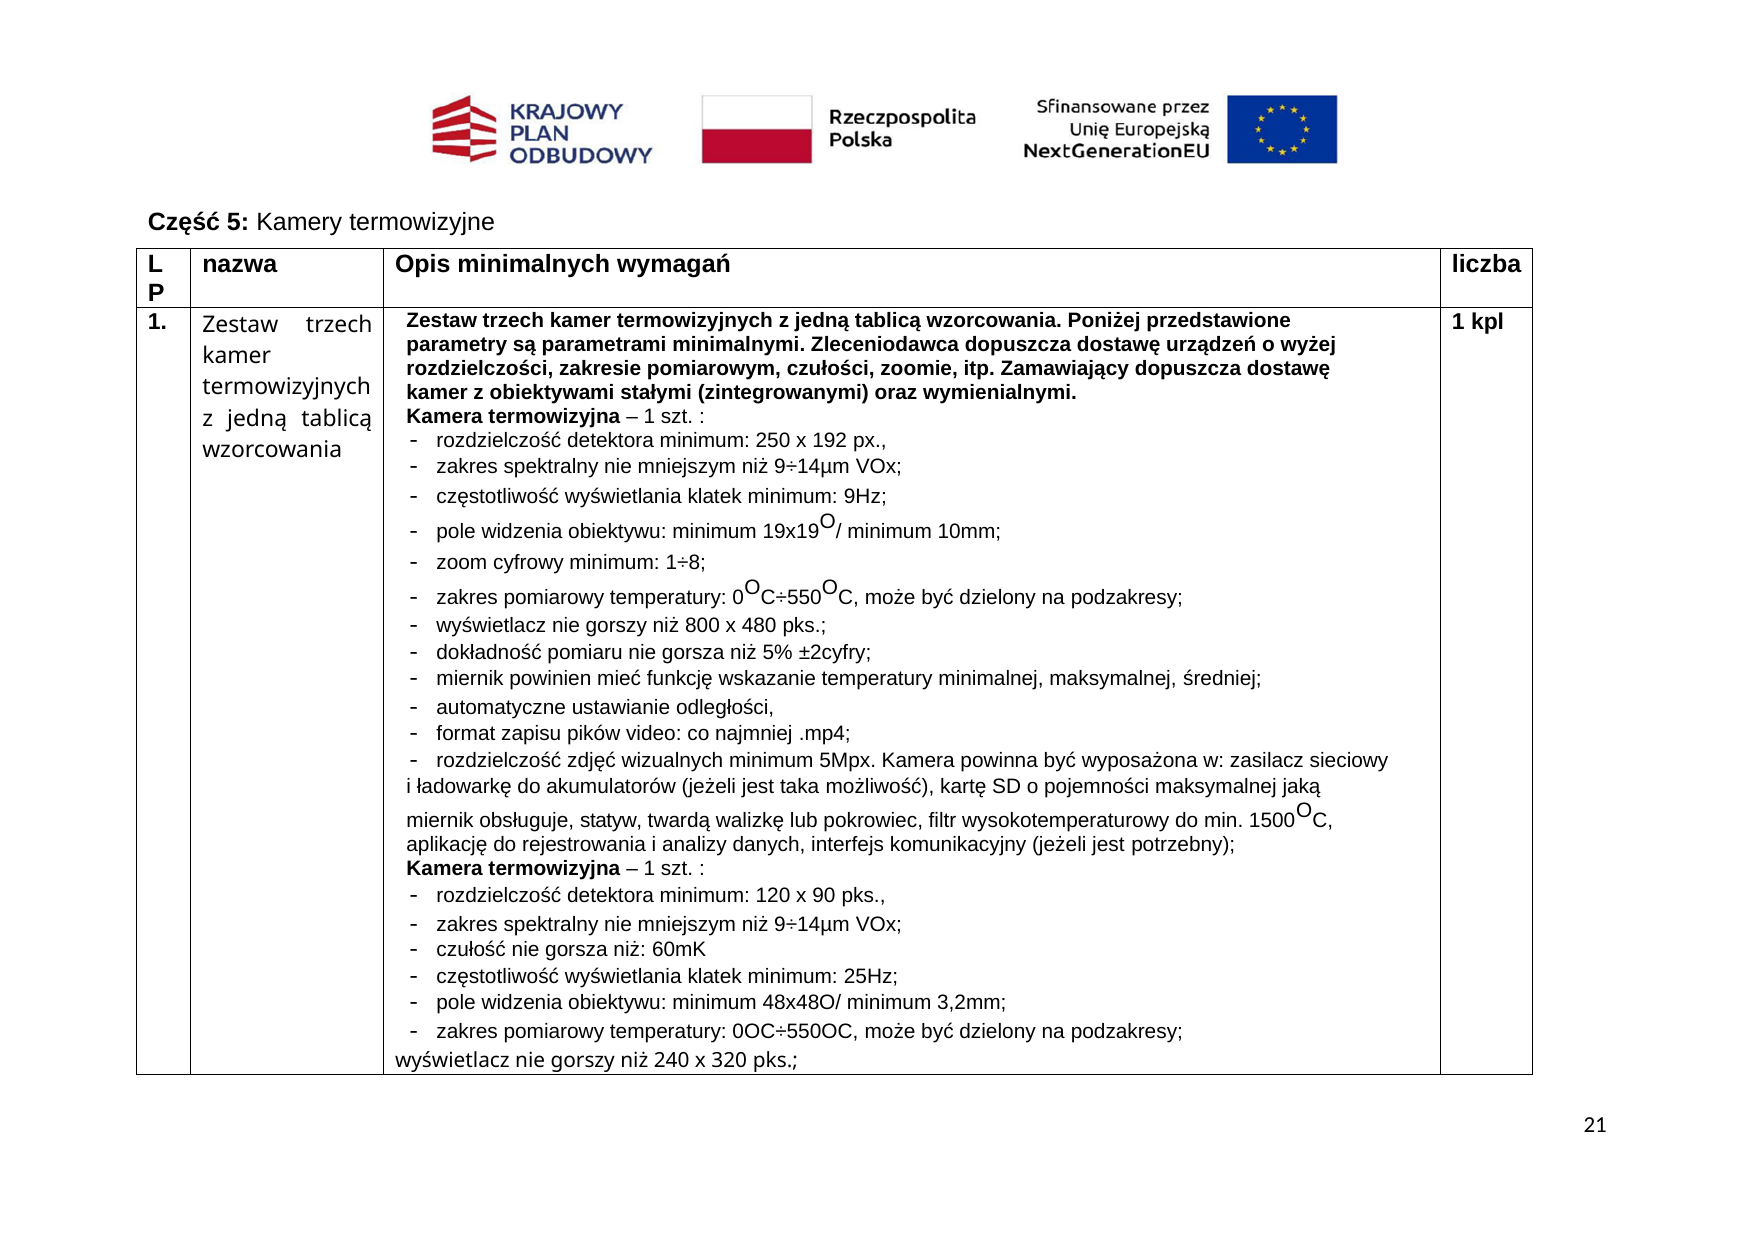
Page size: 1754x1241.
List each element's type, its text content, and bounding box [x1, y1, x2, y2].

picture [404, 73, 1350, 190]
table_header nazwa [191, 249, 383, 307]
table_cell Zestaw trzech kamer termowizyjnych z jedną tablicą wzorcowania [191, 308, 383, 1074]
text Część 5: Kamery termowizyjne [148, 202, 1606, 236]
table_cell 1 kpl [1441, 308, 1532, 1074]
table_header LP [137, 249, 190, 307]
table_cell 1. [137, 308, 190, 1074]
table_header Opis minimalnych wymagań [384, 249, 1440, 307]
table_header liczba [1441, 249, 1532, 307]
